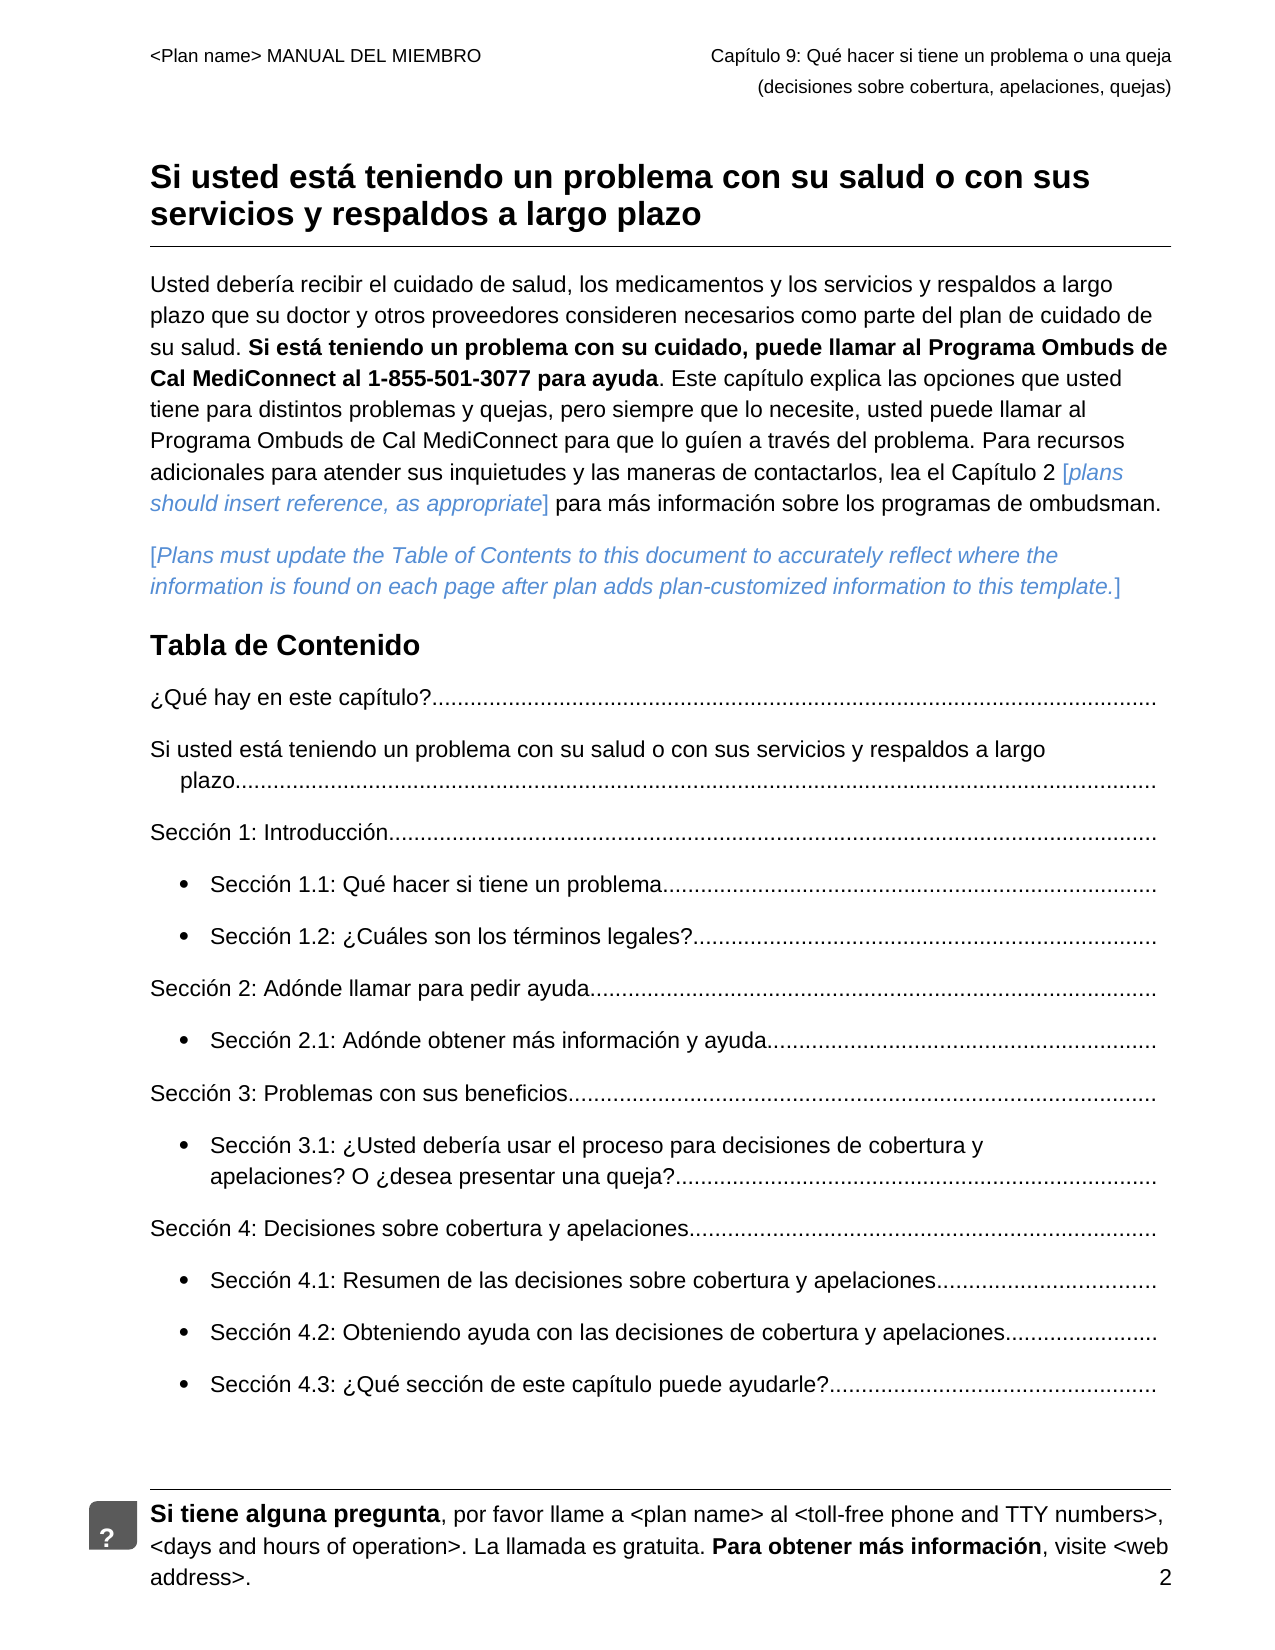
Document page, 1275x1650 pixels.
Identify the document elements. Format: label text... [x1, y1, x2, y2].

title Si usted está teniendo un problema con su salud o con sus servicios y respaldos a largo plazo [150, 158, 1171, 246]
text [Plans must update the Table of Contents to this document to accurately reflect where the information is found on each page after plan adds plan-customized information to this template.] [150, 538, 1171, 601]
text Usted debería recibir el cuidado de salud, los medicamentos y los servicios y respaldos a largo plazo que su doctor y otros proveedores consideren necesarios como parte del plan de cuidado de su salud. Si está teniendo un problema con su cuidado, puede llamar al Programa Ombuds de Cal MediConnect al 1-855-501-3077 para ayuda. Este capítulo explica las opciones que usted tiene para distintos problemas y quejas, pero siempre que lo necesite, usted puede llamar al Programa Ombuds de Cal MediConnect para que lo guíen a través del problema. Para recursos adicionales para atender sus inquietudes y las maneras de contactarlos, lea el Capítulo 2 [plans should insert reference, as appropriate] para más información sobre los programas de ombudsman. [150, 268, 1171, 518]
